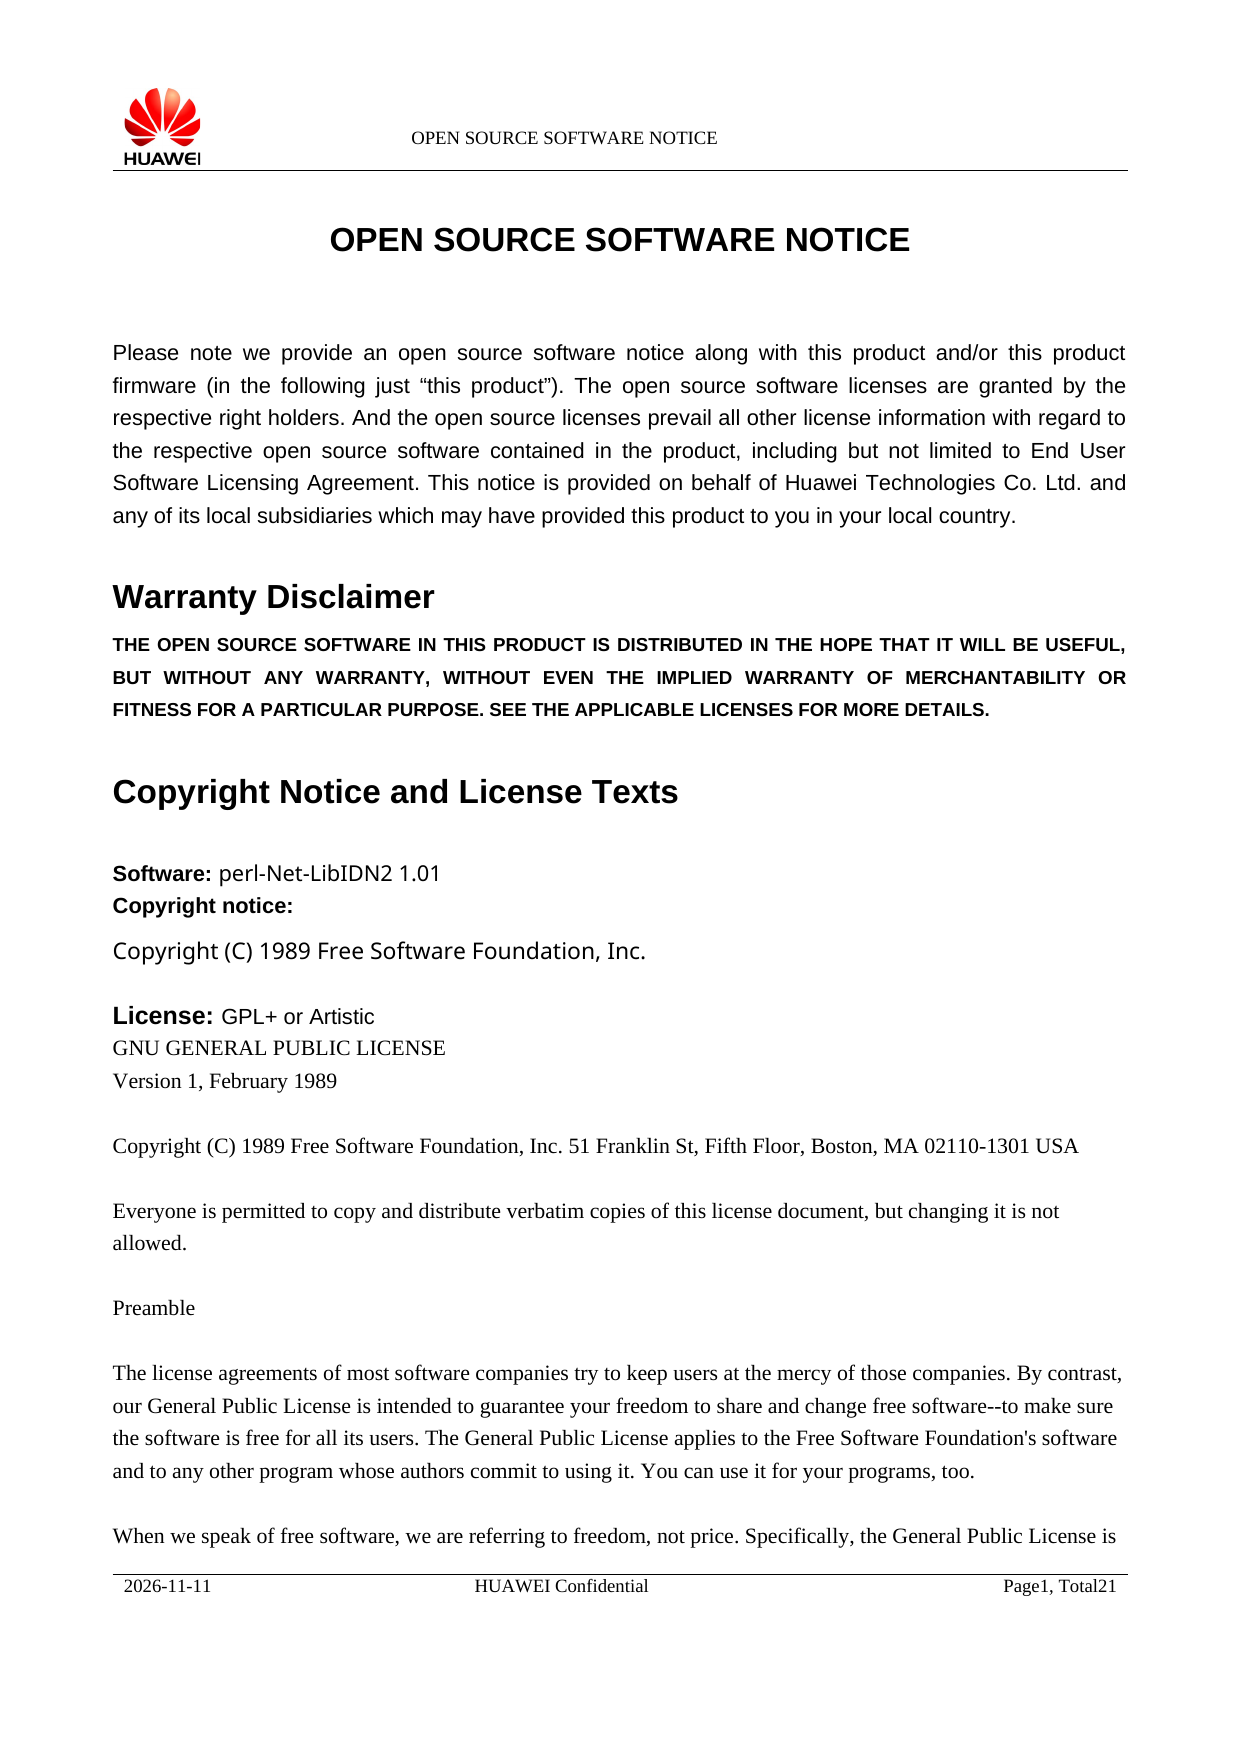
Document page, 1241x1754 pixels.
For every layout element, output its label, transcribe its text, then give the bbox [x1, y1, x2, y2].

text Warranty Disclaimer [112, 564, 1128, 629]
text Copyright Notice and License Texts [112, 759, 1128, 824]
text The open source software in this product is distributed in the hope that it will be useful, but WITHOUT ANY WARRANTY, without even the implied warranty of MERCHANTABILITY or FITNESS FOR A PARTICULAR PURPOSE. See the applicable licenses for more details. [112, 629, 1128, 726]
title Software: perl-Net-LibIDN2 1.01 [112, 856, 1128, 889]
picture [124, 88, 201, 165]
text OPEN SOURCE SOFTWARE NOTICE [112, 206, 1128, 271]
text Copyright notice: [112, 889, 1128, 921]
text Please note we provide an open source software notice along with this product and/or this product firmware (in the following just “this product”). The open source software licenses are granted by the respective right holders. And the open source licenses prevail all other license information with regard to the respective open source software contained in the product, including but not limited to End User Software Licensing Agreement. This notice is provided on behalf of Huawei Technologies Co. Ltd. and any of its local subsidiaries which may have provided this product to you in your local country. [112, 336, 1128, 531]
text License: GPL+ or Artistic [112, 999, 1128, 1031]
text Copyright (C) 1989 Free Software Foundation, Inc. [112, 934, 1128, 999]
